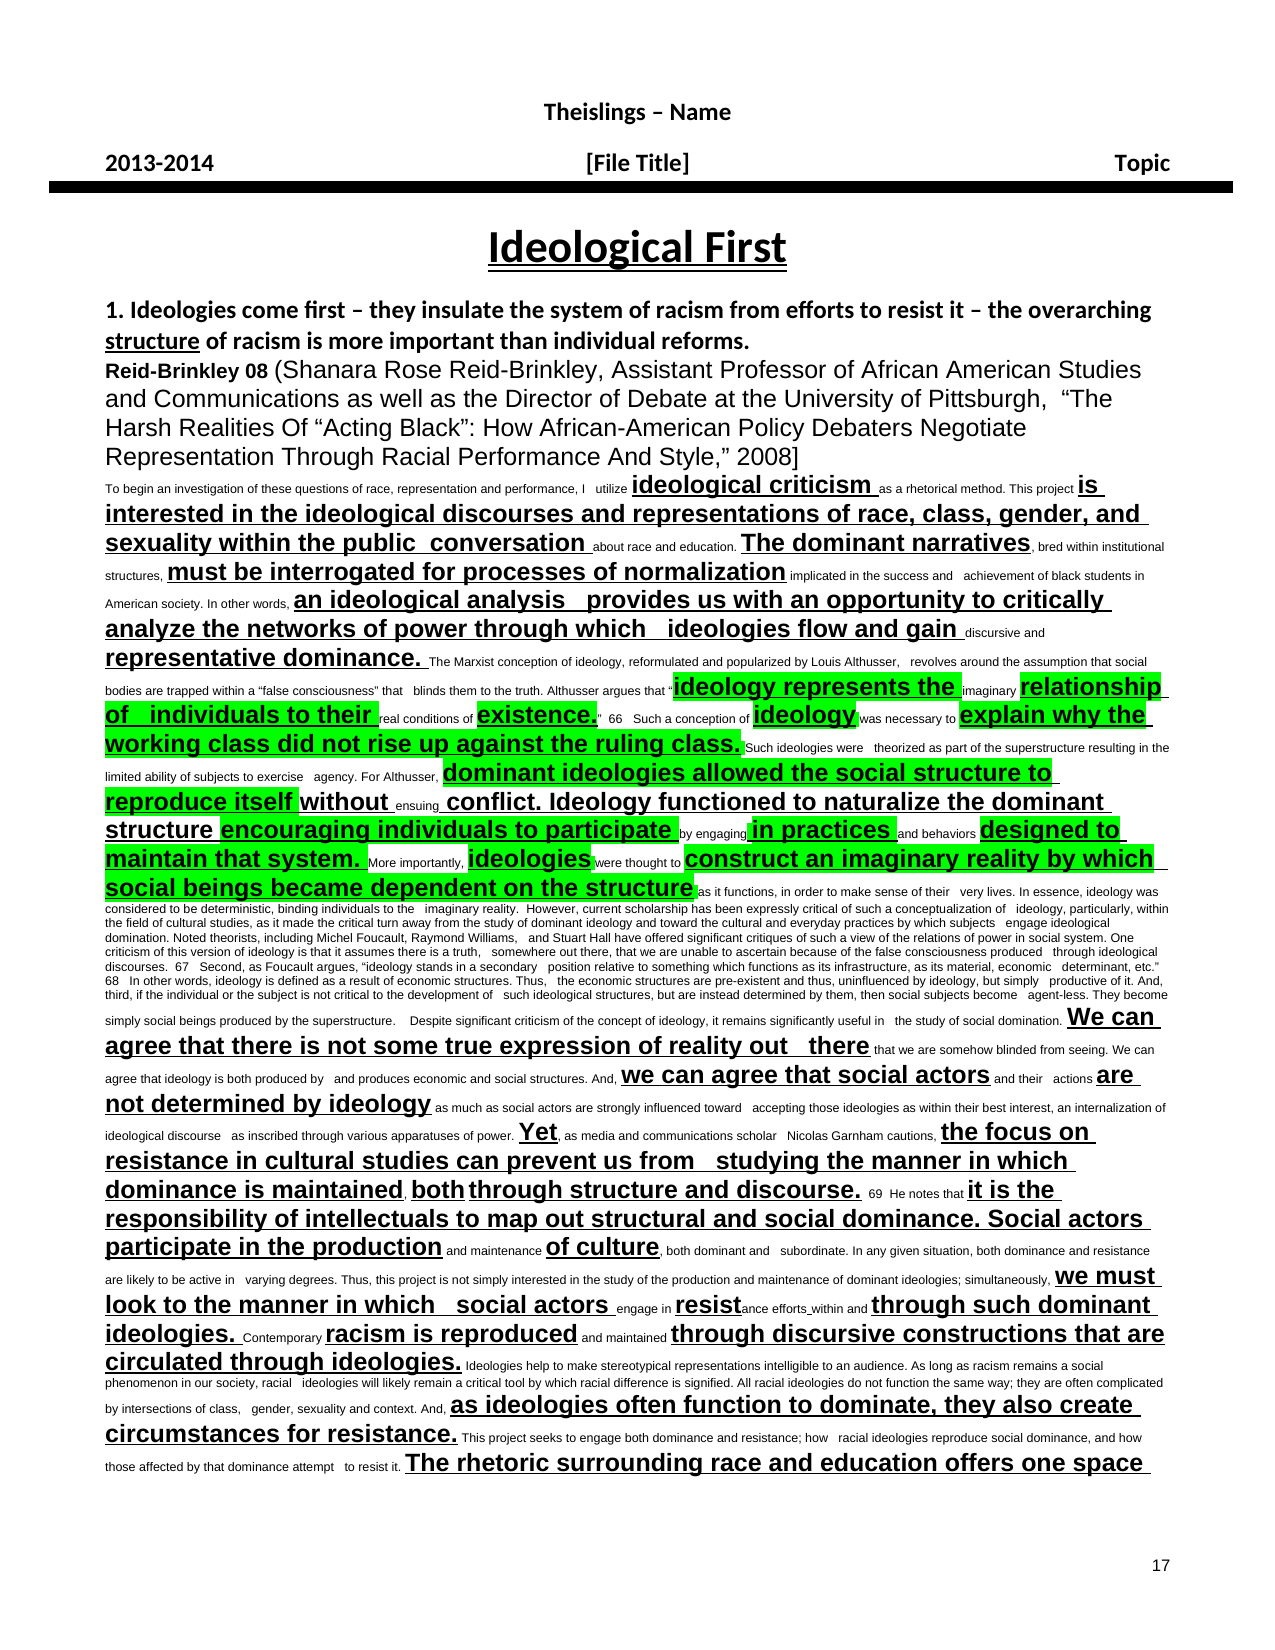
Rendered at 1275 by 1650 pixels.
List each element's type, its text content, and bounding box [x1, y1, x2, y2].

text Reid-Brinkley 08 (Shanara Rose Reid-Brinkley, Assistant Professor of African American Studies and Communications as well as the Director of Debate at the University of Pittsburgh, “The Harsh Realities Of “Acting Black”: How African-American Policy Debaters Negotiate Representation Through Racial Performance And Style,” 2008] [105, 356, 1170, 471]
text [105, 471, 1170, 1477]
subtitle Ideological First [105, 218, 1170, 274]
subtitle 1. Ideologies come first – they insulate the system of racism from efforts to resist it – the overarching structure of racism is more important than individual reforms. [105, 294, 1170, 356]
